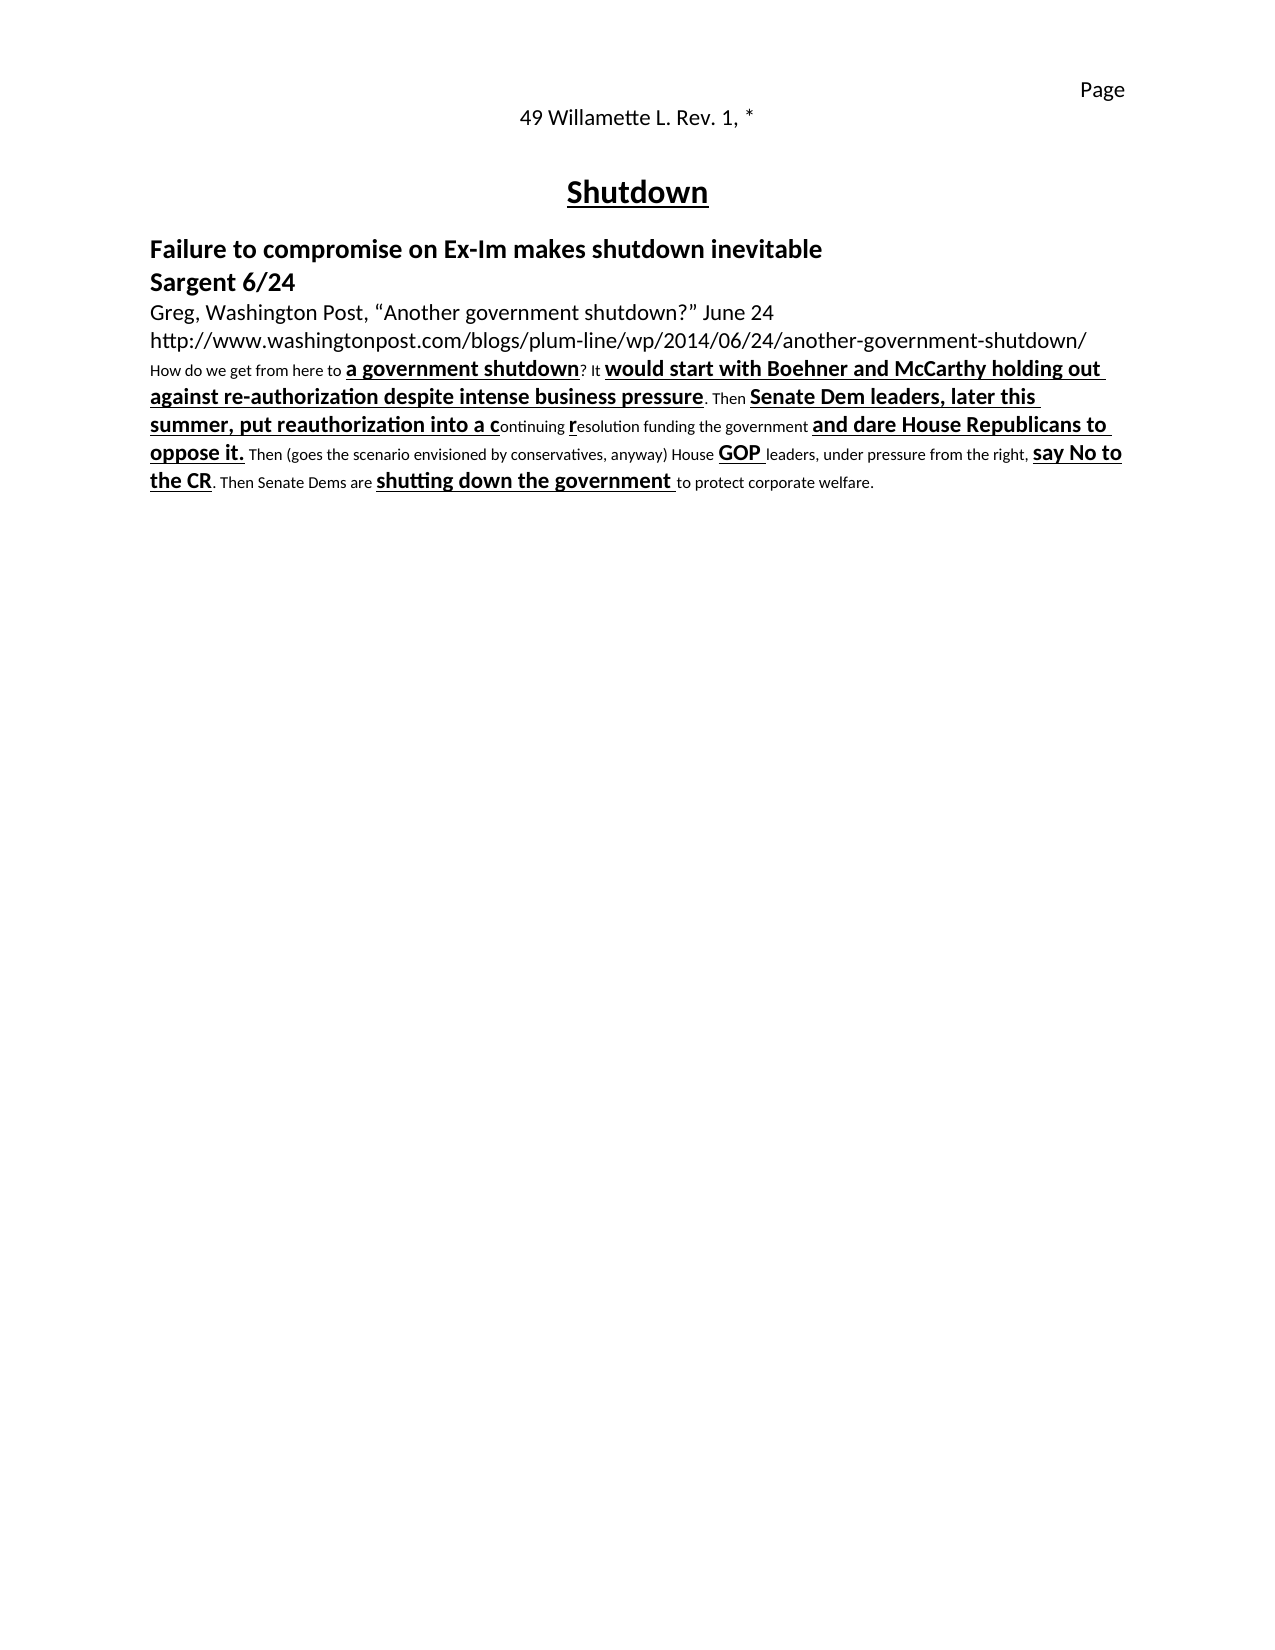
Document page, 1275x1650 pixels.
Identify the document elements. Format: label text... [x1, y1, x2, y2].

text How do we get from here to a government shutdown? It would start with Boehner and McCarthy holding out against re-authorization despite intense business pressure. Then Senate Dem leaders, later this summer, put reauthorization into a continuing resolution funding the government and dare House Republicans to oppose it. Then (goes the scenario envisioned by conservatives, anyway) House GOP leaders, under pressure from the right, say No to the CR. Then Senate Dems are shutting down the government to protect corporate welfare. [150, 354, 1125, 494]
subtitle Shutdown [150, 171, 1125, 212]
text Greg, Washington Post, “Another government shutdown?” June 24 http://www.washingtonpost.com/blogs/plum-line/wp/2014/06/24/another-government-shutdown/ [150, 298, 1125, 354]
subtitle Failure to compromise on Ex-Im makes shutdown inevitable [150, 232, 1125, 265]
text Sargent 6/24 [150, 265, 1125, 298]
